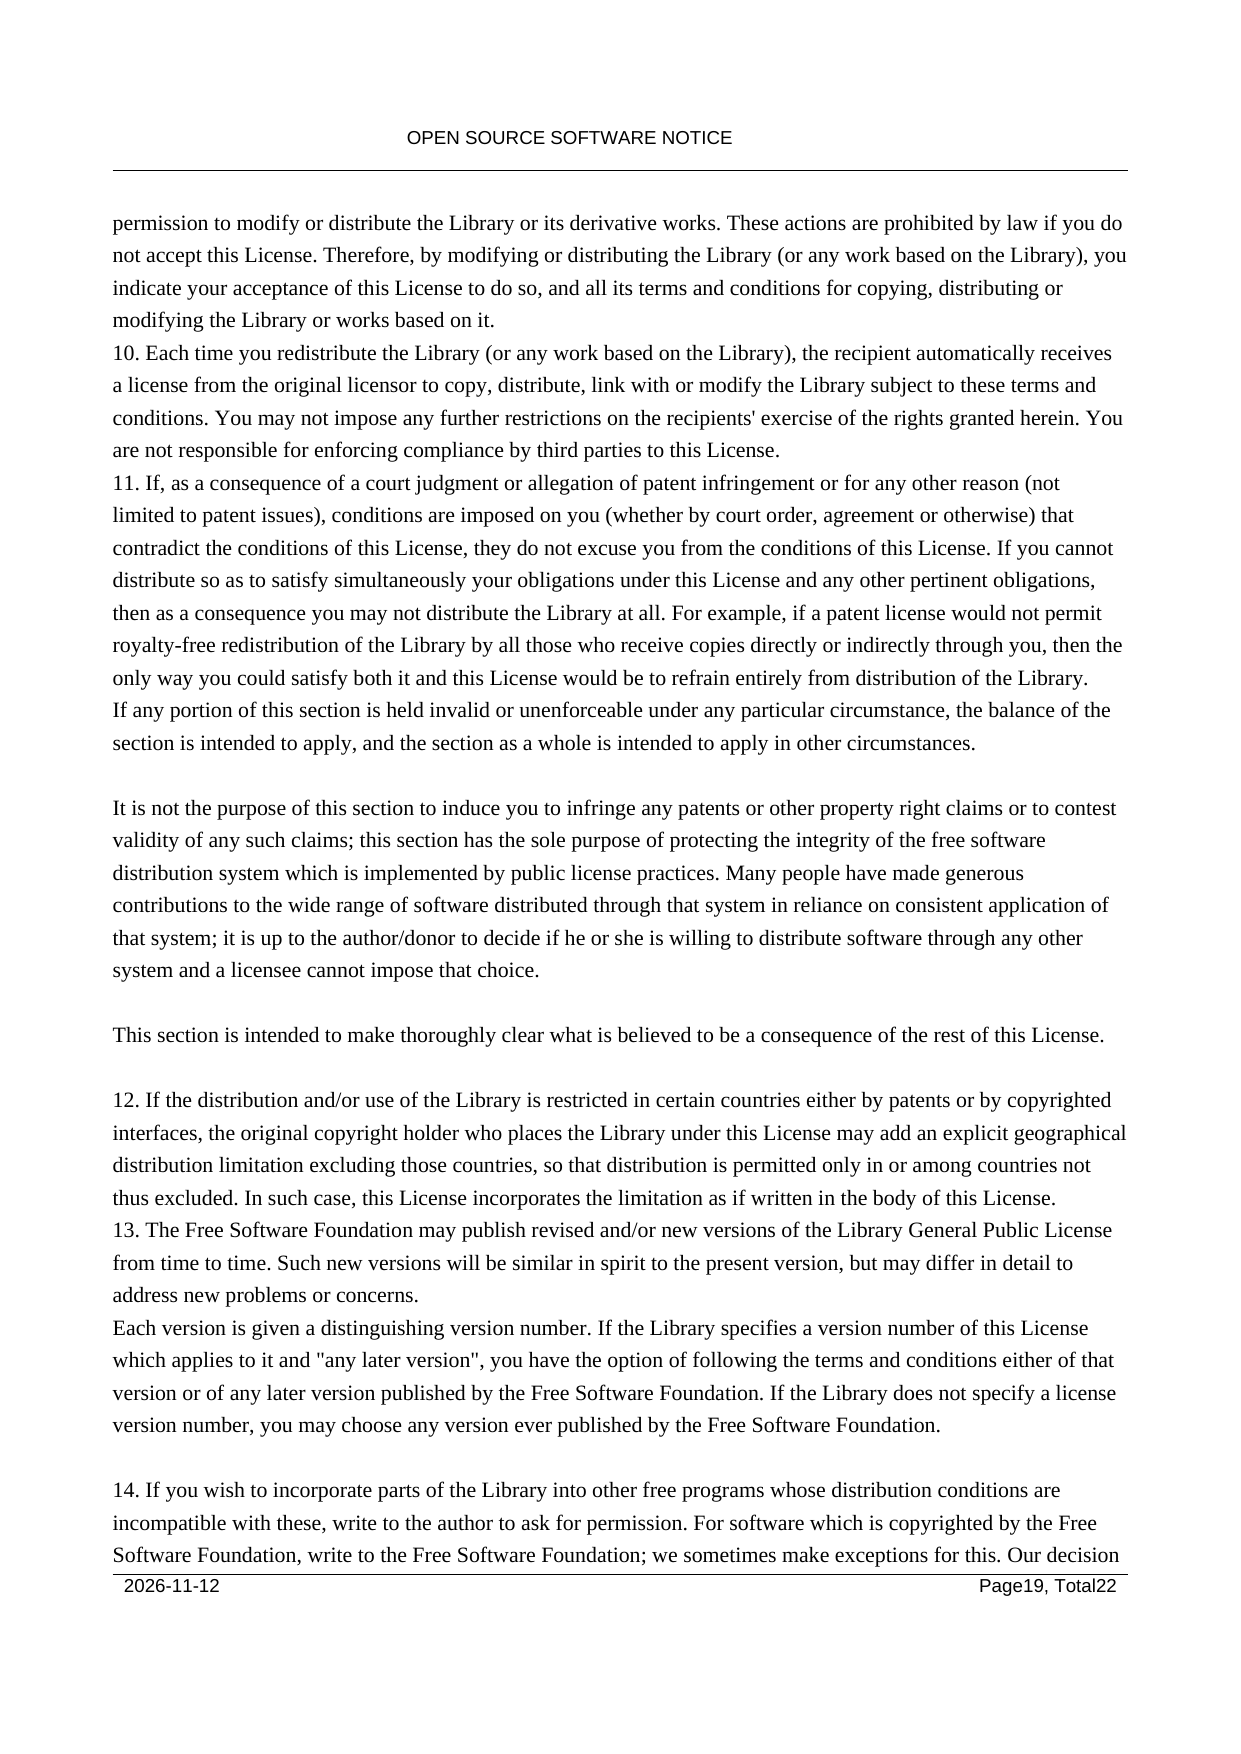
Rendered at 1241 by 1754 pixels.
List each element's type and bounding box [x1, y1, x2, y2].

text [112, 206, 1128, 1571]
